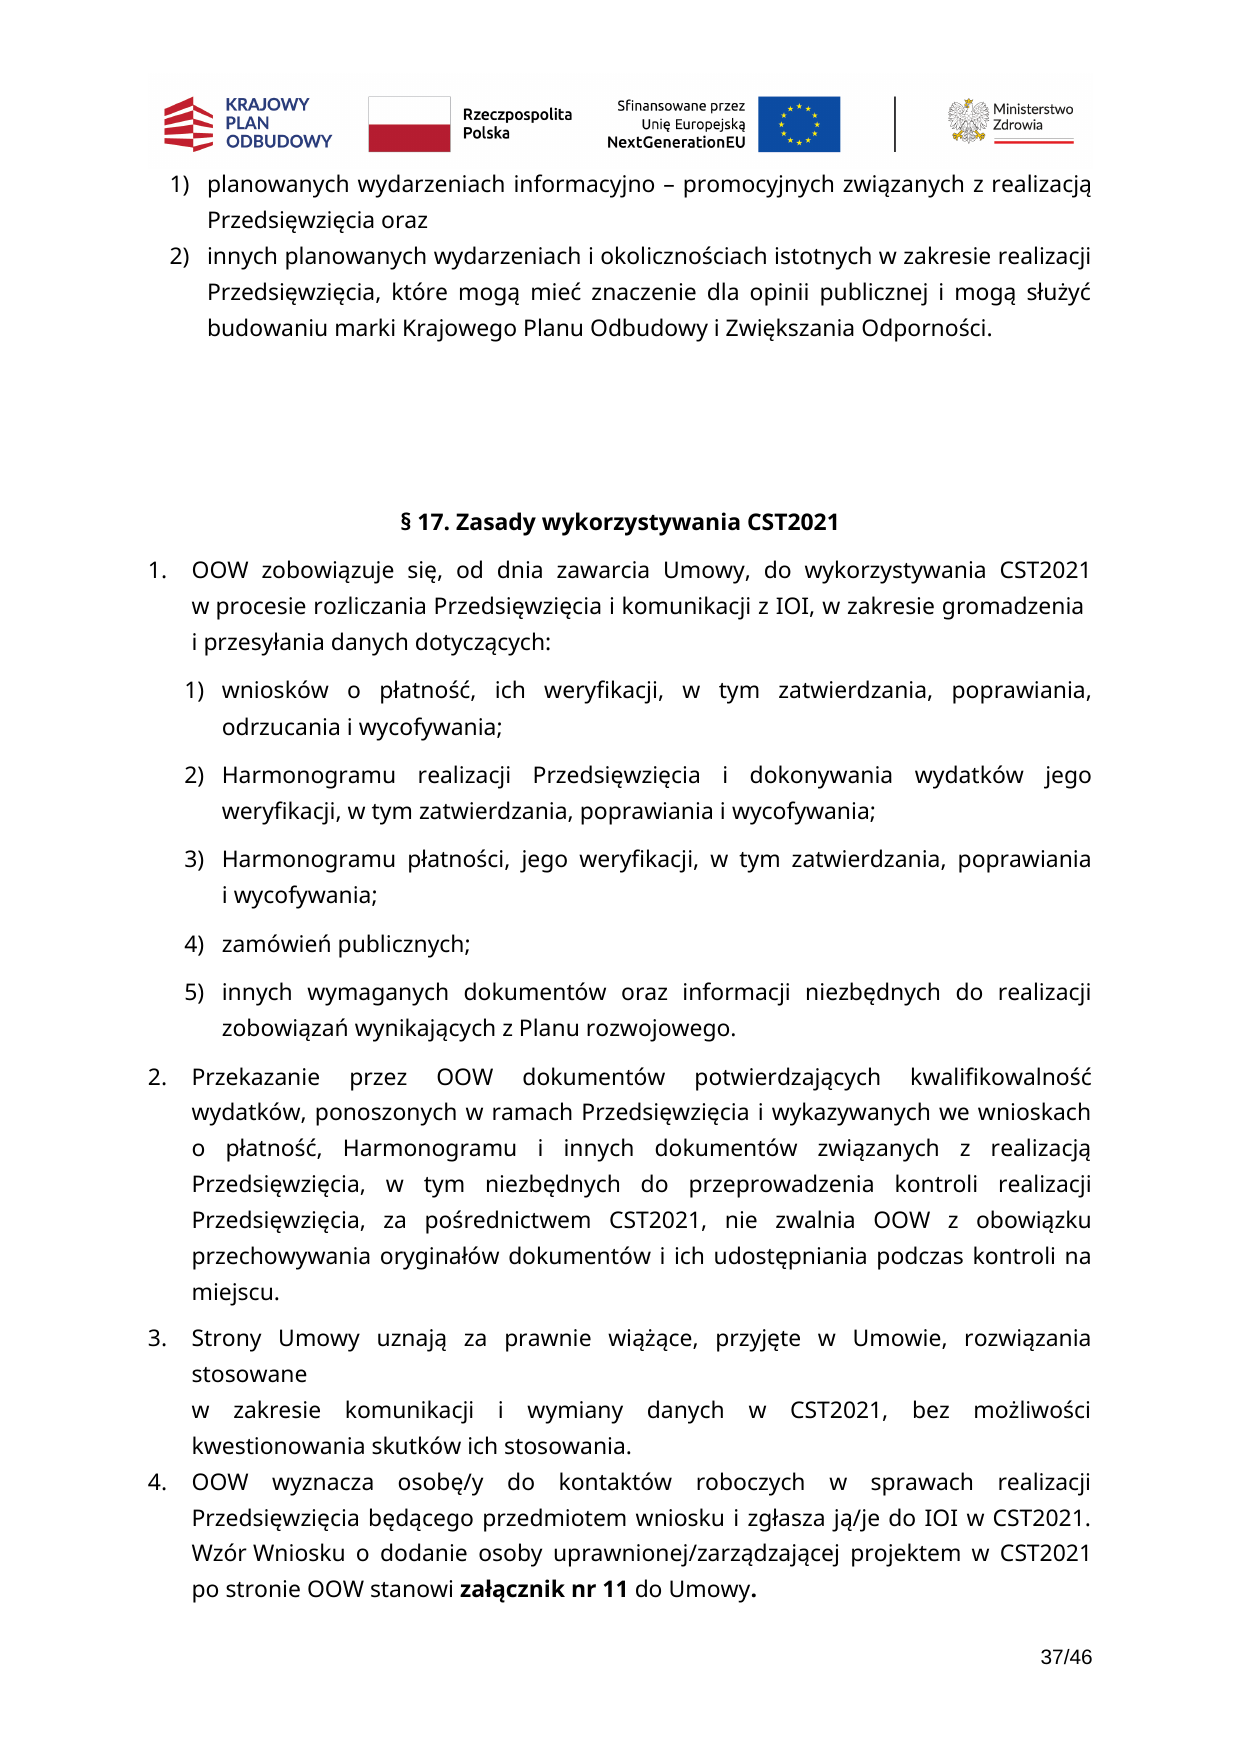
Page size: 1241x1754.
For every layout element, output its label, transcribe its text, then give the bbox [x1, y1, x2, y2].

list Harmonogramu płatności, jego weryfikacji, w tym zatwierdzania, poprawiania i wycofywania; [184, 843, 1092, 910]
list Przekazanie przez OOW dokumentów potwierdzających kwalifikowalność wydatków, ponoszonych w ramach Przedsięwzięcia i wykazywanych we wnioskach o płatność, Harmonogramu i innych dokumentów związanych z realizacją Przedsięwzięcia, w tym niezbędnych do przeprowadzenia kontroli realizacji Przedsięwzięcia, za pośrednictwem CST2021, nie zwalnia OOW z obowiązku przechowywania oryginałów dokumentów i ich udostępniania podczas kontroli na miejscu. [148, 1060, 1092, 1307]
text § 17. Zasady wykorzystywania CST2021 [148, 506, 1092, 537]
list planowanych wydarzeniach informacyjno – promocyjnych związanych z realizacją Przedsięwzięcia oraz [169, 169, 1092, 235]
list OOW wyznacza osobę/y do kontaktów roboczych w sprawach realizacji Przedsięwzięcia będącego przedmiotem wniosku i zgłasza ją/je do IOI w CST2021. Wzór Wniosku o dodanie osoby uprawnionej/zarządzającej projektem w CST2021 po stronie OOW stanowi załącznik nr 11 do Umowy. [148, 1466, 1092, 1604]
list wniosków o płatność, ich weryfikacji, w tym zatwierdzania, poprawiania, odrzucania i wycofywania; [184, 674, 1092, 742]
list innych wymaganych dokumentów oraz informacji niezbędnych do realizacji zobowiązań wynikających z Planu rozwojowego. [184, 976, 1092, 1043]
list Strony Umowy uznają za prawnie wiążące, przyjęte w Umowie, rozwiązania stosowane w zakresie komunikacji i wymiany danych w CST2021, bez możliwości kwestionowania skutków ich stosowania. [148, 1322, 1092, 1461]
list OOW zobowiązuje się, od dnia zawarcia Umowy, do wykorzystywania CST2021 w procesie rozliczania Przedsięwzięcia i komunikacji z IOI, w zakresie gromadzenia i przesyłania danych dotyczących: [148, 554, 1092, 657]
list zamówień publicznych; [184, 928, 1092, 959]
list Harmonogramu realizacji Przedsięwzięcia i dokonywania wydatków jego weryfikacji, w tym zatwierdzania, poprawiania i wycofywania; [184, 759, 1092, 826]
list innych planowanych wydarzeniach i okolicznościach istotnych w zakresie realizacji Przedsięwzięcia, które mogą mieć znaczenie dla opinii publicznej i mogą służyć budowaniu marki Krajowego Planu Odbudowy i Zwiększania Odporności. [169, 240, 1092, 343]
picture [147, 73, 1093, 169]
